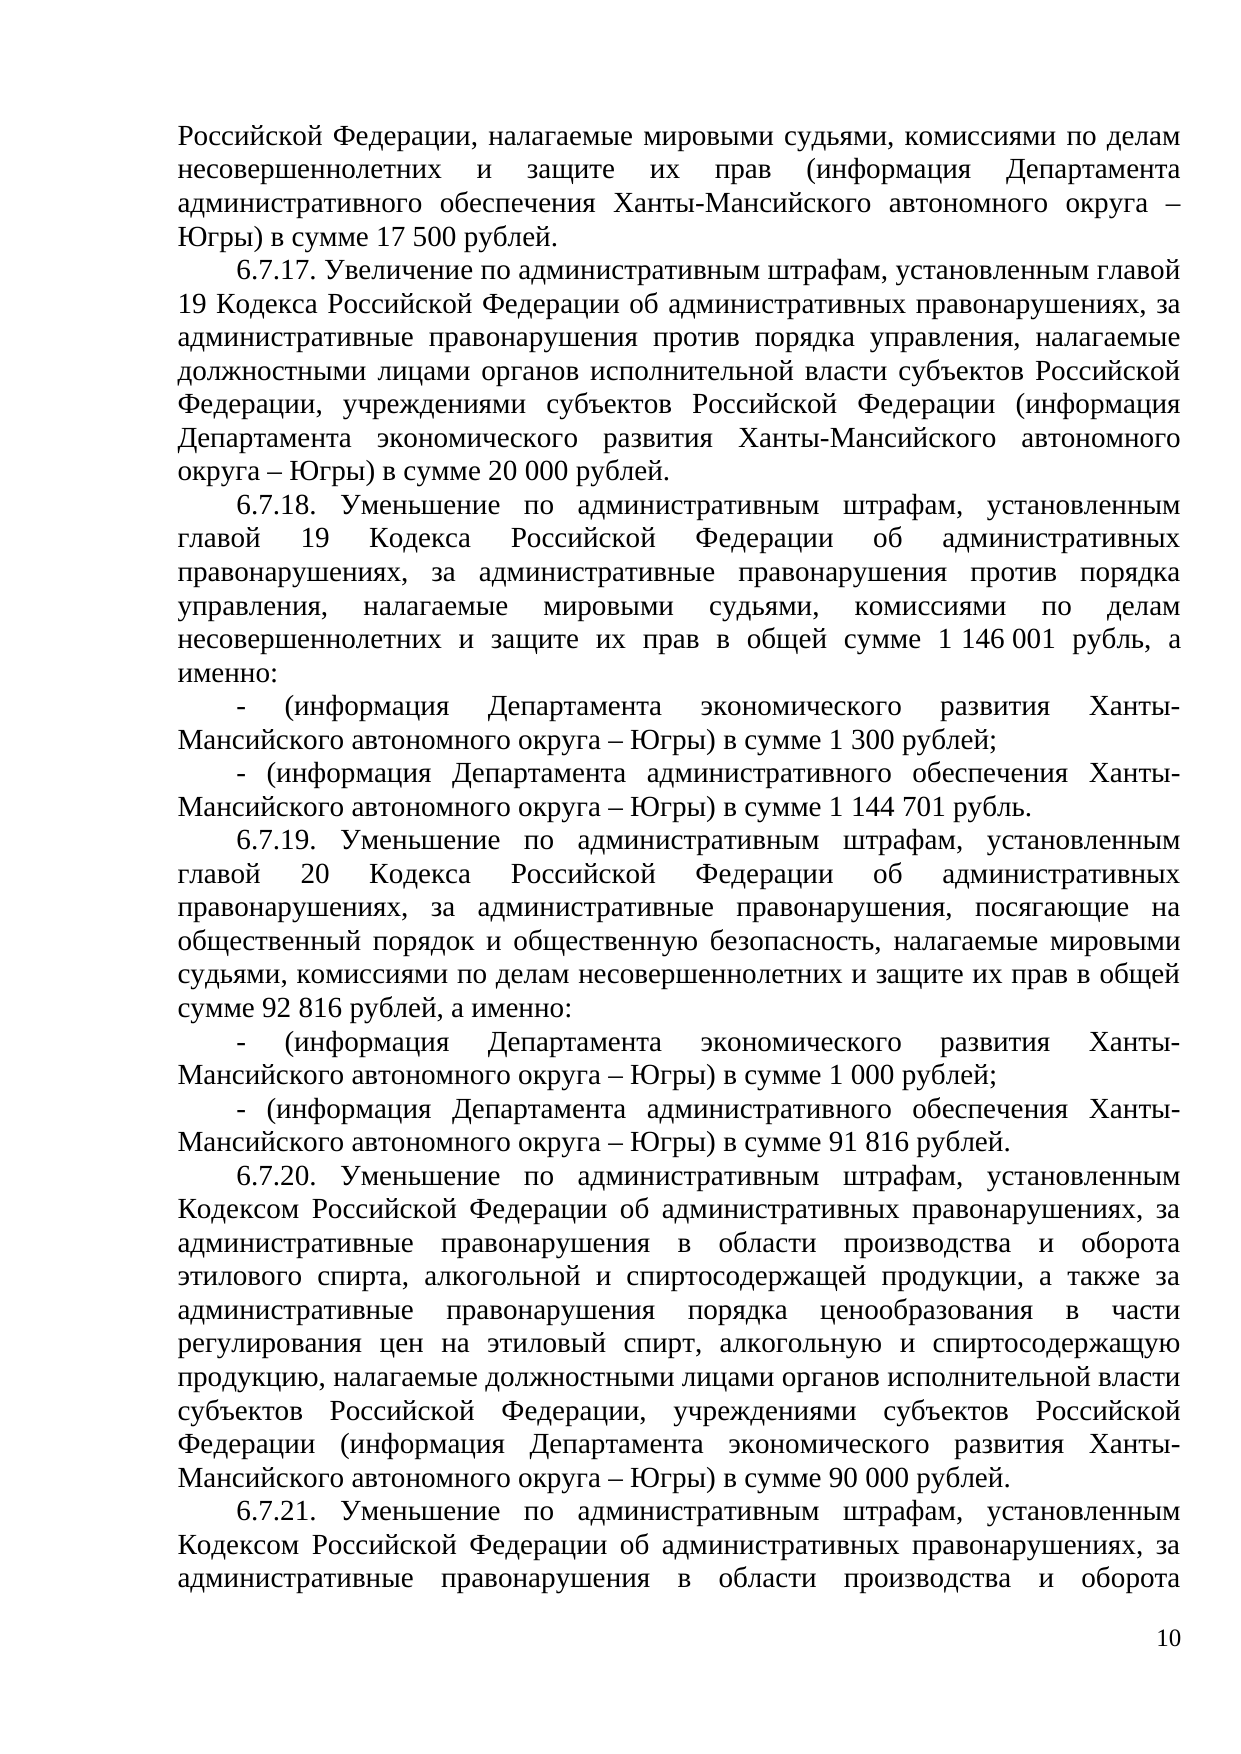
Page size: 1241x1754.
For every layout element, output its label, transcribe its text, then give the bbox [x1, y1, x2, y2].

text - (информация Департамента экономического развития Ханты-Мансийского автономного округа – Югры) в сумме 1 300 рублей; [177, 688, 1181, 755]
text 6.7.17. Увеличение по административным штрафам, установленным главой 19 Кодекса Российской Федерации об административных правонарушениях, за административные правонарушения против порядка управления, налагаемые должностными лицами органов исполнительной власти субъектов Российской Федерации, учреждениями субъектов Российской Федерации (информация Департамента экономического развития Ханты-Мансийского автономного округа – Югры) в сумме 20 000 рублей. [177, 252, 1181, 487]
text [177, 118, 1181, 252]
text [177, 1493, 1181, 1594]
text 6.7.19. Уменьшение по административным штрафам, установленным главой 20 Кодекса Российской Федерации об административных правонарушениях, за административные правонарушения, посягающие на общественный порядок и общественную безопасность, налагаемые мировыми судьями, комиссиями по делам несовершеннолетних и защите их прав в общей сумме 92 816 рублей, а именно: [177, 822, 1181, 1024]
text 6.7.18. Уменьшение по административным штрафам, установленным главой 19 Кодекса Российской Федерации об административных правонарушениях, за административные правонарушения против порядка управления, налагаемые мировыми судьями, комиссиями по делам несовершеннолетних и защите их прав в общей сумме 1 146 001 рубль, а именно: [177, 487, 1181, 688]
text 6.7.20. Уменьшение по административным штрафам, установленным Кодексом Российской Федерации об административных правонарушениях, за административные правонарушения в области производства и оборота этилового спирта, алкогольной и спиртосодержащей продукции, а также за административные правонарушения порядка ценообразования в части регулирования цен на этиловый спирт, алкогольную и спиртосодержащую продукцию, налагаемые должностными лицами органов исполнительной власти субъектов Российской Федерации, учреждениями субъектов Российской Федерации (информация Департамента экономического развития Ханты-Мансийского автономного округа – Югры) в сумме 90 000 рублей. [177, 1158, 1181, 1493]
text - (информация Департамента административного обеспечения Ханты-Мансийского автономного округа – Югры) в сумме 91 816 рублей. [177, 1091, 1181, 1158]
text - (информация Департамента экономического развития Ханты-Мансийского автономного округа – Югры) в сумме 1 000 рублей; [177, 1024, 1181, 1091]
text - (информация Департамента административного обеспечения Ханты-Мансийского автономного округа – Югры) в сумме 1 144 701 рубль. [177, 755, 1181, 822]
